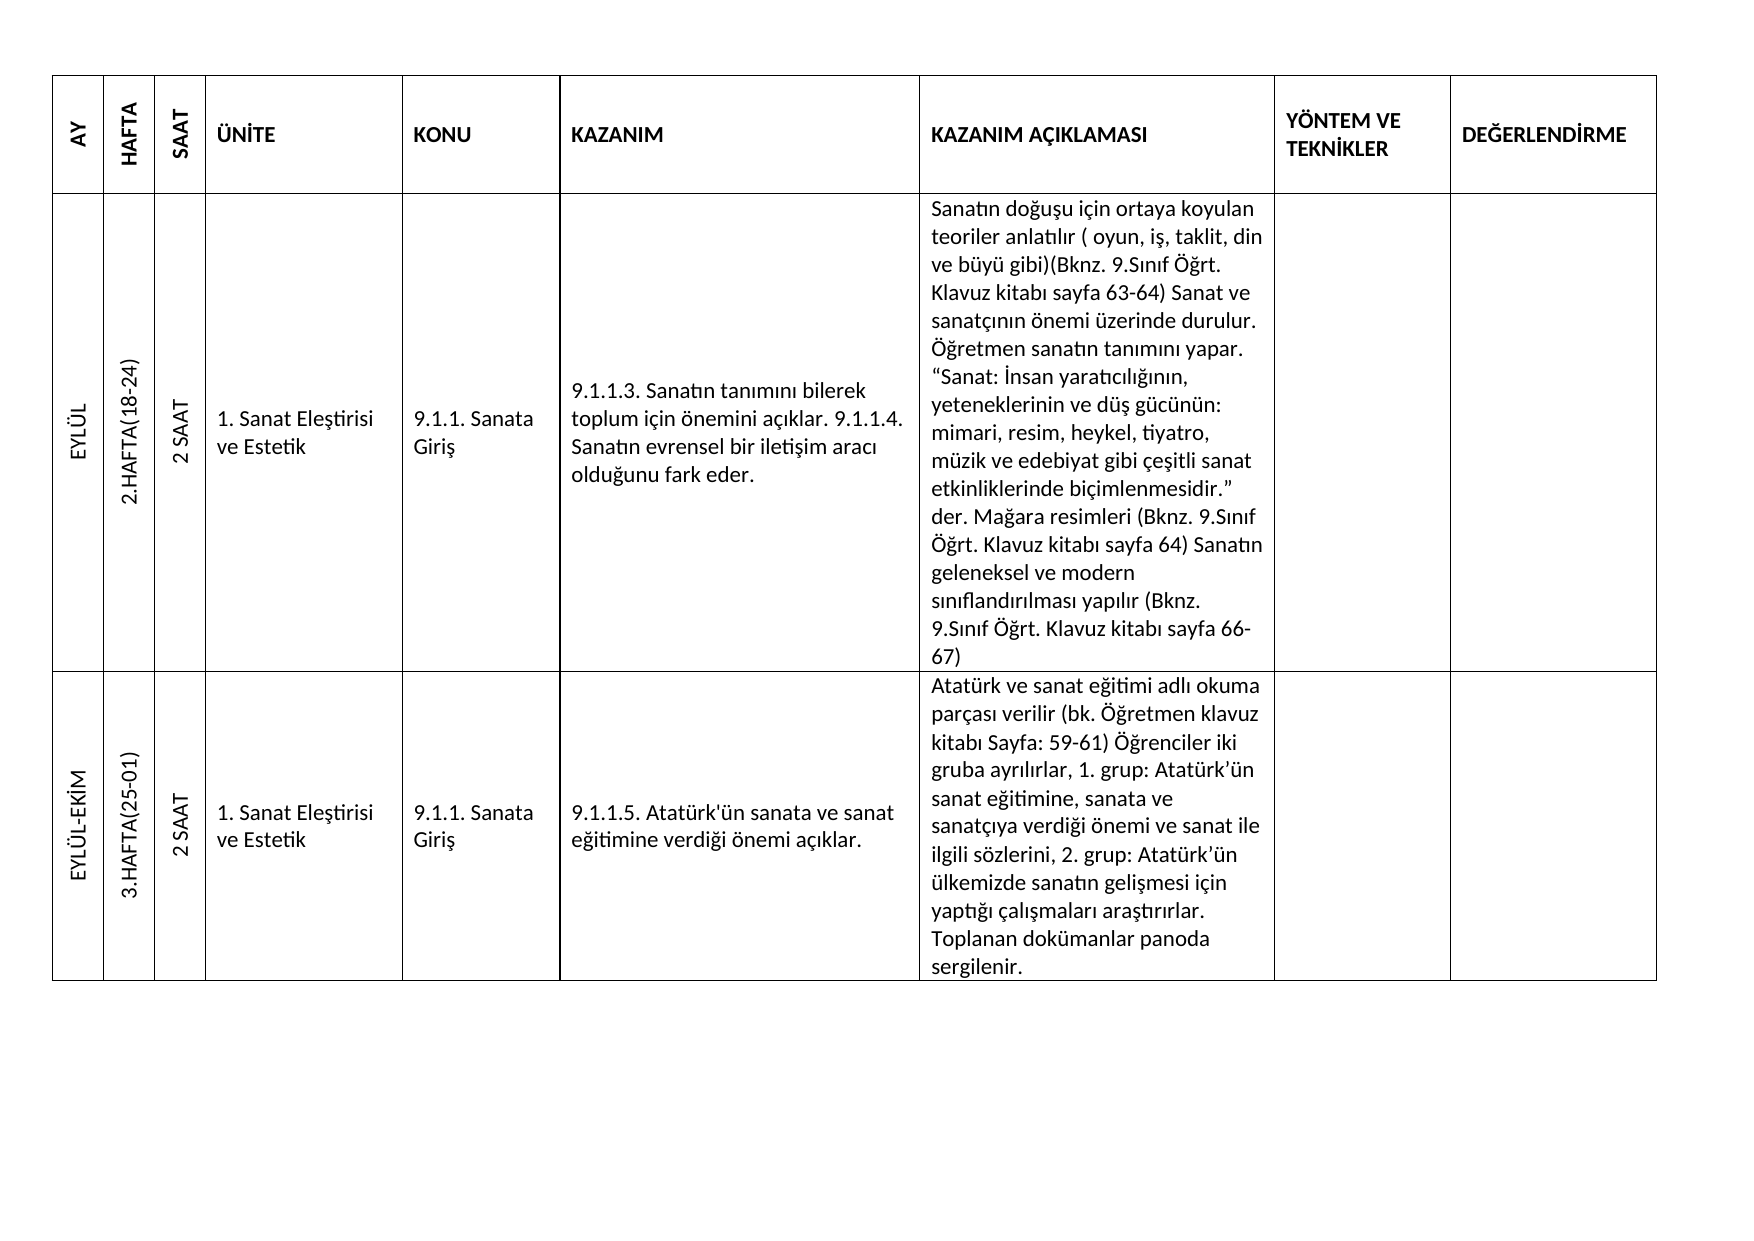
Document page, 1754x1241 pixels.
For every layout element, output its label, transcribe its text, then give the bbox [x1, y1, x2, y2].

table_cell 2 SAAT [155, 194, 205, 671]
table_cell 9.1.1.3. Sanatın tanımını bilerek toplum için önemini açıklar. 9.1.1.4. Sanatın evrensel bir iletişim aracı olduğunu fark eder. [561, 194, 919, 671]
table_cell Sanatın doğuşu için ortaya koyulan teoriler anlatılır ( oyun, iş, taklit, din ve büyü gibi)(Bknz. 9.Sınıf Öğrt. Klavuz kitabı sayfa 63-64) Sanat ve sanatçının önemi üzerinde durulur. Öğretmen sanatın tanımını yapar. “Sanat: İnsan yaratıcılığının, yeteneklerinin ve düş gücünün: mimari, resim, heykel, tiyatro, müzik ve edebiyat gibi çeşitli sanat etkinliklerinde biçimlenmesidir.” der. Mağara resimleri (Bknz. 9.Sınıf Öğrt. Klavuz kitabı sayfa 64) Sanatın geleneksel ve modern sınıflandırılması yapılır (Bknz. 9.Sınıf Öğrt. Klavuz kitabı sayfa 66-67) [920, 194, 1274, 671]
table_header SAAT [155, 76, 205, 193]
table_cell 9.1.1.5. Atatürk'ün sanata ve sanat eğitimine verdiği önemi açıklar. [561, 672, 919, 980]
table_cell Atatürk ve sanat eğitimi adlı okuma parçası verilir (bk. Öğretmen klavuz kitabı Sayfa: 59-61) Öğrenciler iki gruba ayrılırlar, 1. grup: Atatürk’ün sanat eğitimine, sanata ve sanatçıya verdiği önemi ve sanat ile ilgili sözlerini, 2. grup: Atatürk’ün ülkemizde sanatın gelişmesi için yaptığı çalışmaları araştırırlar. Toplanan dokümanlar panoda sergilenir. [920, 672, 1274, 980]
table_header KAZANIM AÇIKLAMASI [920, 76, 1274, 193]
table_cell 3.HAFTA(25-01) [104, 672, 154, 980]
table_header KAZANIM [561, 76, 919, 193]
table_cell 2 SAAT [155, 672, 205, 980]
table_header AY [53, 76, 103, 193]
table_cell 9.1.1. Sanata Giriş [403, 194, 559, 671]
table_cell [1275, 194, 1450, 671]
table_cell [1451, 672, 1656, 980]
table_header KONU [403, 76, 559, 193]
table_cell [1275, 672, 1450, 980]
table_cell 1. Sanat Eleştirisi ve Estetik [206, 194, 402, 671]
table_cell 9.1.1. Sanata Giriş [403, 672, 559, 980]
table_header YÖNTEM VE TEKNİKLER [1275, 76, 1450, 193]
table_cell 2.HAFTA(18-24) [104, 194, 154, 671]
table_header DEĞERLENDİRME [1451, 76, 1656, 193]
table_cell EYLÜL-EKİM [53, 672, 103, 980]
table_header ÜNİTE [206, 76, 402, 193]
table_cell EYLÜL [53, 194, 103, 671]
table_cell [1451, 194, 1656, 671]
table_cell 1. Sanat Eleştirisi ve Estetik [206, 672, 402, 980]
table_header HAFTA [104, 76, 154, 193]
